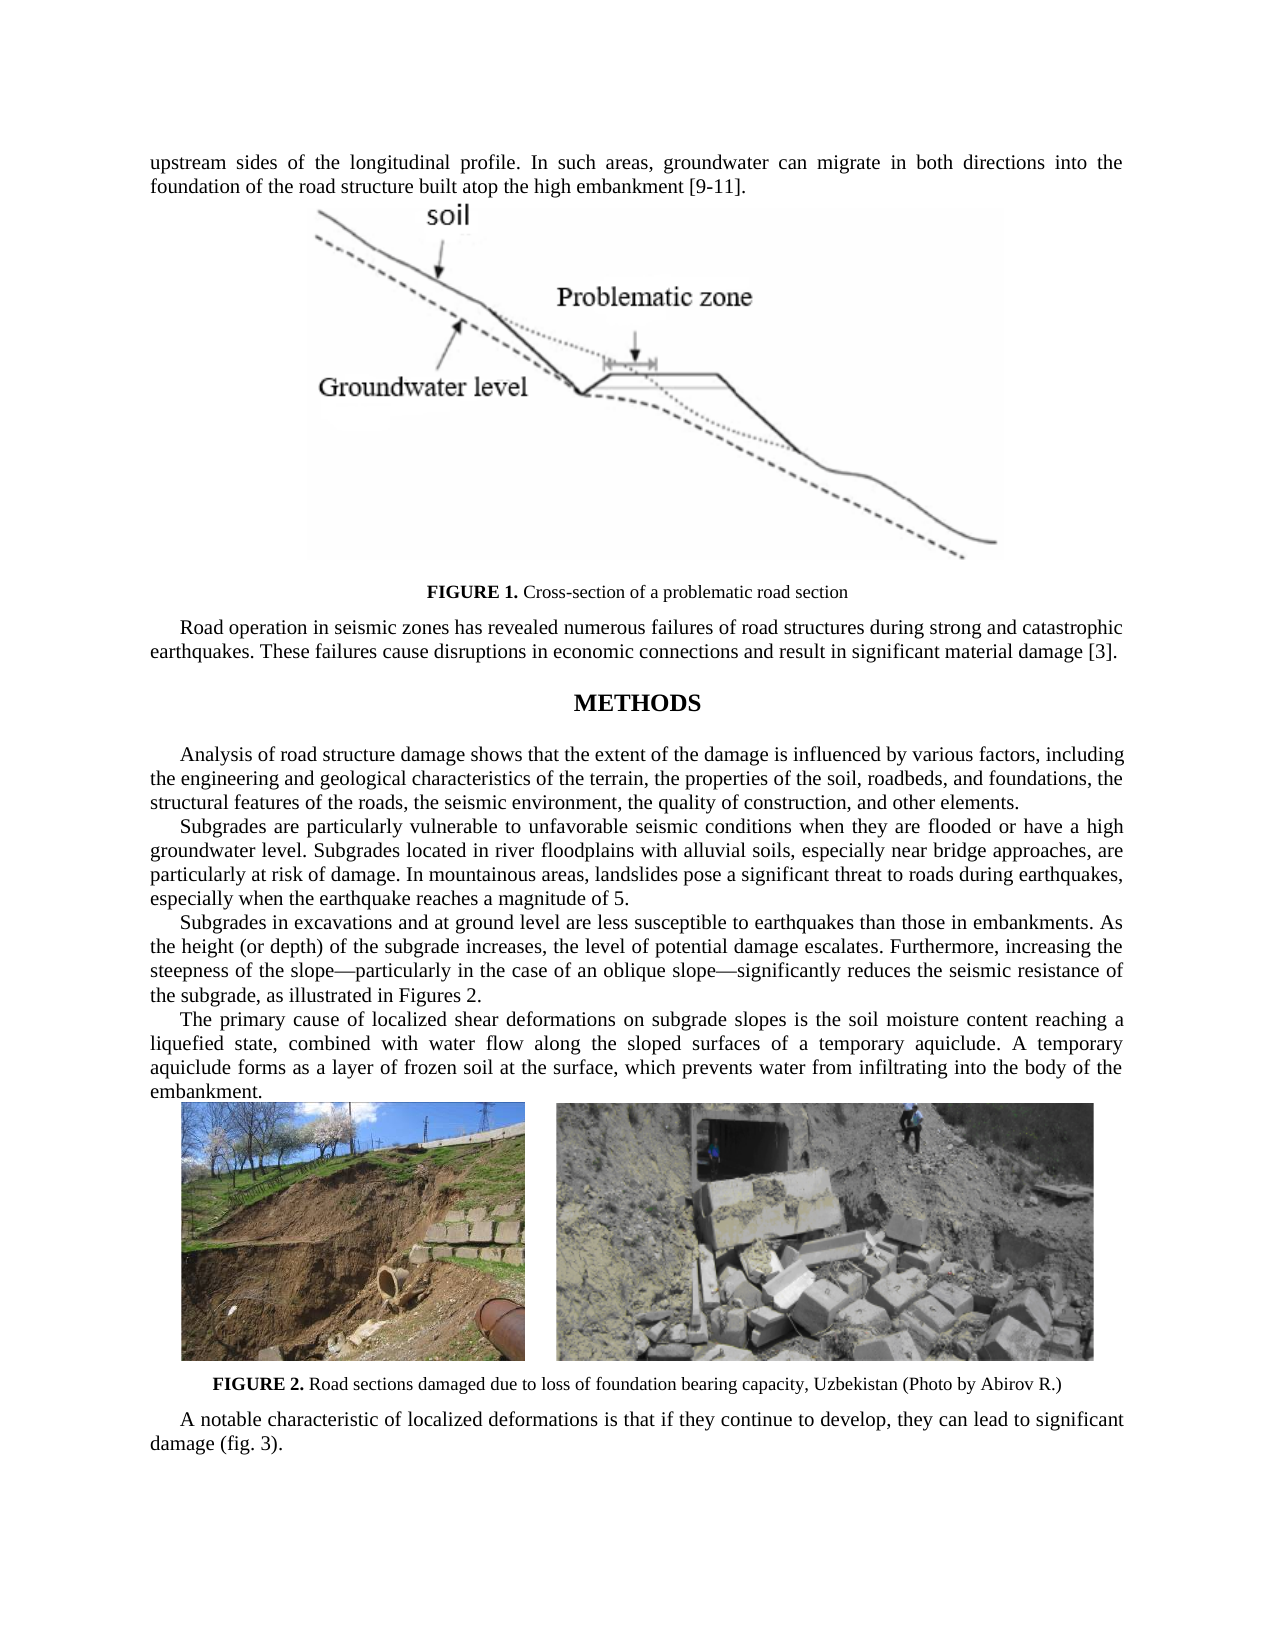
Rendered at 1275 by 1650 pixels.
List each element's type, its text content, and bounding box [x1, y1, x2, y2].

text Figure 2. Road sections damaged due to loss of foundation bearing capacity, Uzbekistan (Photo by Abirov R.) [150, 1373, 1125, 1394]
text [150, 150, 1125, 198]
picture [181, 1102, 525, 1361]
text Subgrades are particularly vulnerable to unfavorable seismic conditions when they are flooded or have a high groundwater level. Subgrades located in river floodplains with alluvial soils, especially near bridge approaches, are particularly at risk of damage. In mountainous areas, landslides pose a significant threat to roads during earthquakes, especially when the earthquake reaches a magnitude of 5. [150, 814, 1125, 910]
text Figure 1. Cross-section of a problematic road section [150, 581, 1125, 602]
picture [269, 198, 1006, 581]
picture [556, 1103, 1094, 1361]
text Subgrades in excavations and at ground level are less susceptible to earthquakes than those in embankments. As the height (or depth) of the subgrade increases, the level of potential damage escalates. Furthermore, increasing the steepness of the slope—particularly in the case of an oblique slope—significantly reduces the seismic resistance of the subgrade, as illustrated in Figures 2. [150, 910, 1125, 1007]
subtitle METHODS [150, 688, 1125, 717]
text Analysis of road structure damage shows that the extent of the damage is influenced by various factors, including the engineering and geological characteristics of the terrain, the properties of the soil, roadbeds, and foundations, the structural features of the roads, the seismic environment, the quality of construction, and other elements. [150, 742, 1125, 814]
text The primary cause of localized shear deformations on subgrade slopes is the soil moisture content reaching a liquefied state, combined with water flow along the sloped surfaces of a temporary aquiclude. A temporary aquiclude forms as a layer of frozen soil at the surface, which prevents water from infiltrating into the body of the embankment. [150, 1007, 1125, 1103]
text Road operation in seismic zones has revealed numerous failures of road structures during strong and catastrophic earthquakes. These failures cause disruptions in economic connections and result in significant material damage [3]. [150, 615, 1125, 663]
text A notable characteristic of localized deformations is that if they continue to develop, they can lead to significant damage (fig. 3). [150, 1407, 1125, 1455]
